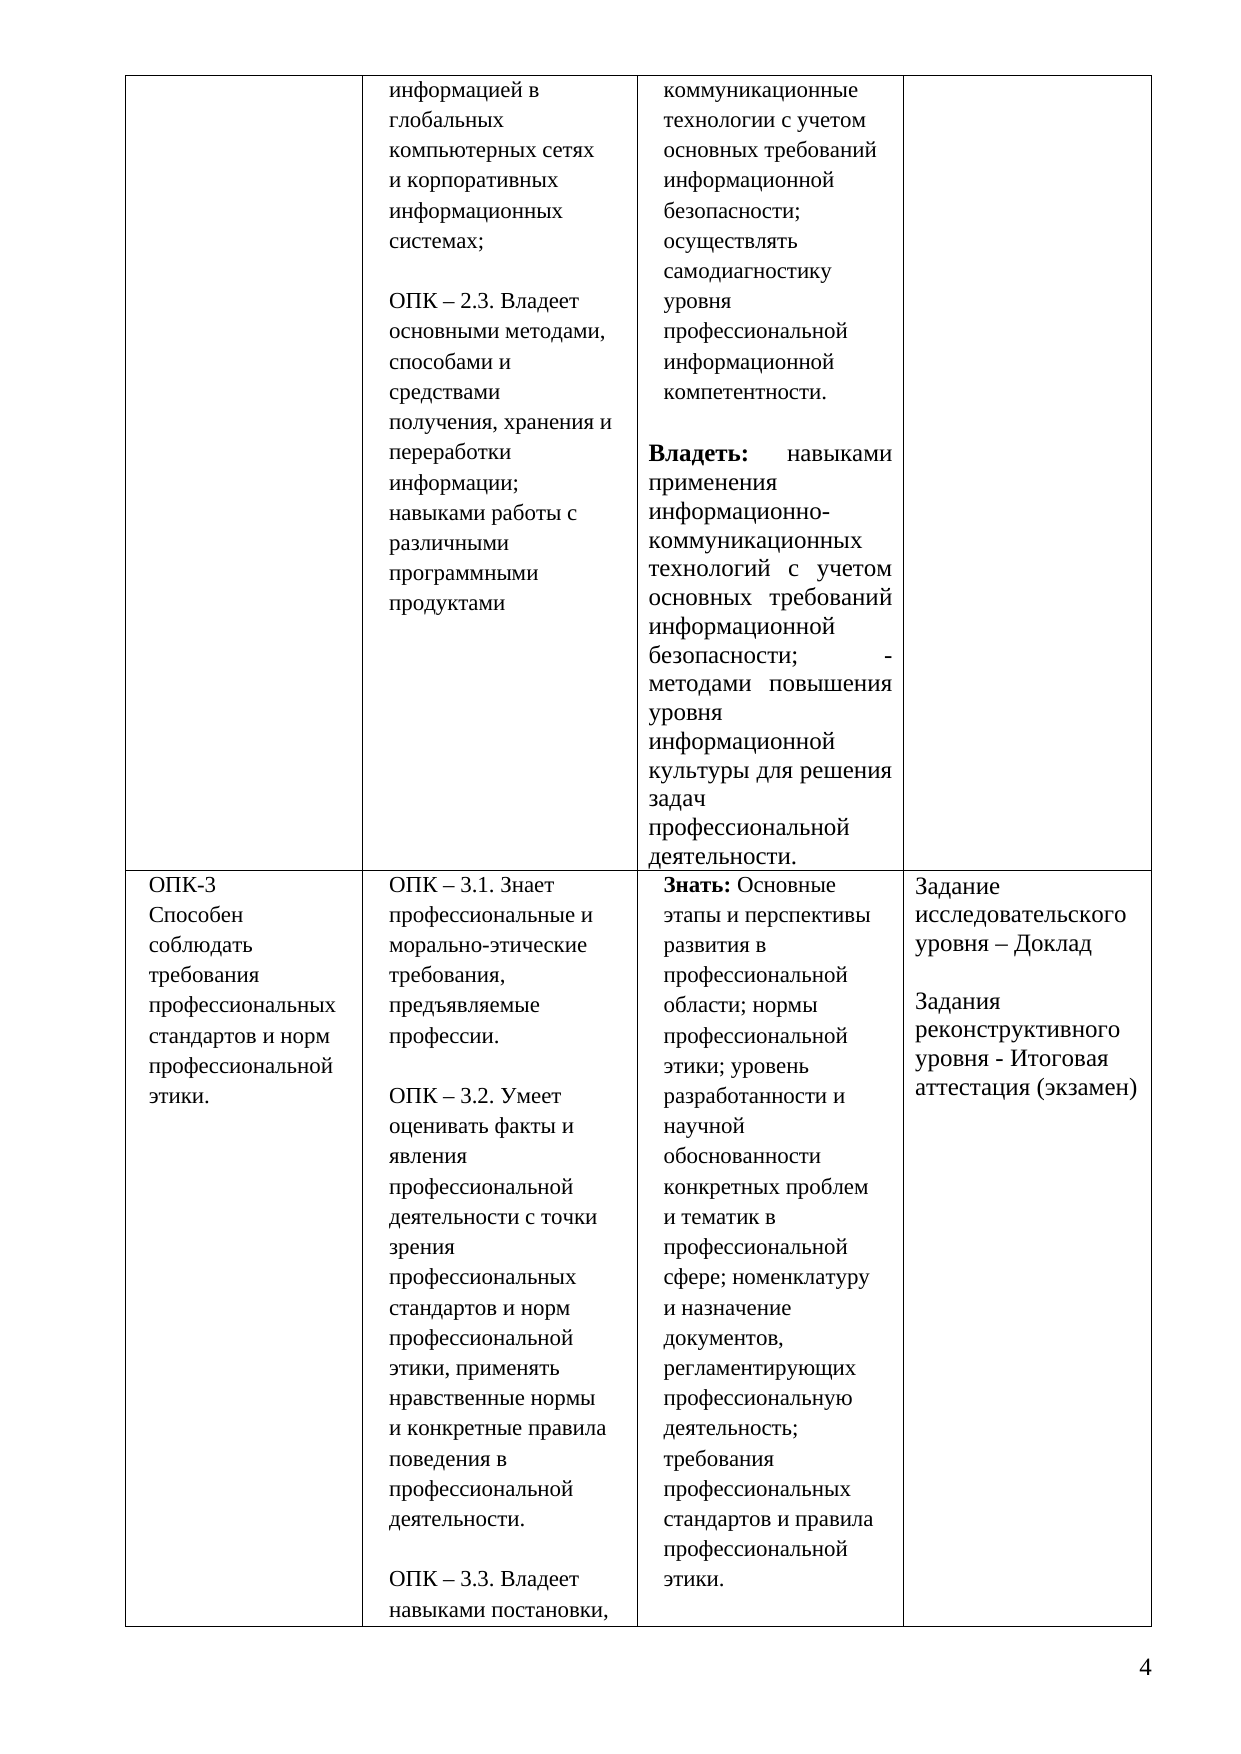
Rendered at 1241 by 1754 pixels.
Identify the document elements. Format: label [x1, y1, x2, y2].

table_cell [904, 871, 1151, 1626]
table_cell [363, 871, 637, 1626]
table_cell [363, 76, 637, 870]
table_cell [638, 76, 903, 870]
table_cell [638, 871, 903, 1626]
table_cell [126, 871, 362, 1626]
table_cell [126, 76, 362, 870]
table_cell [904, 76, 1151, 870]
